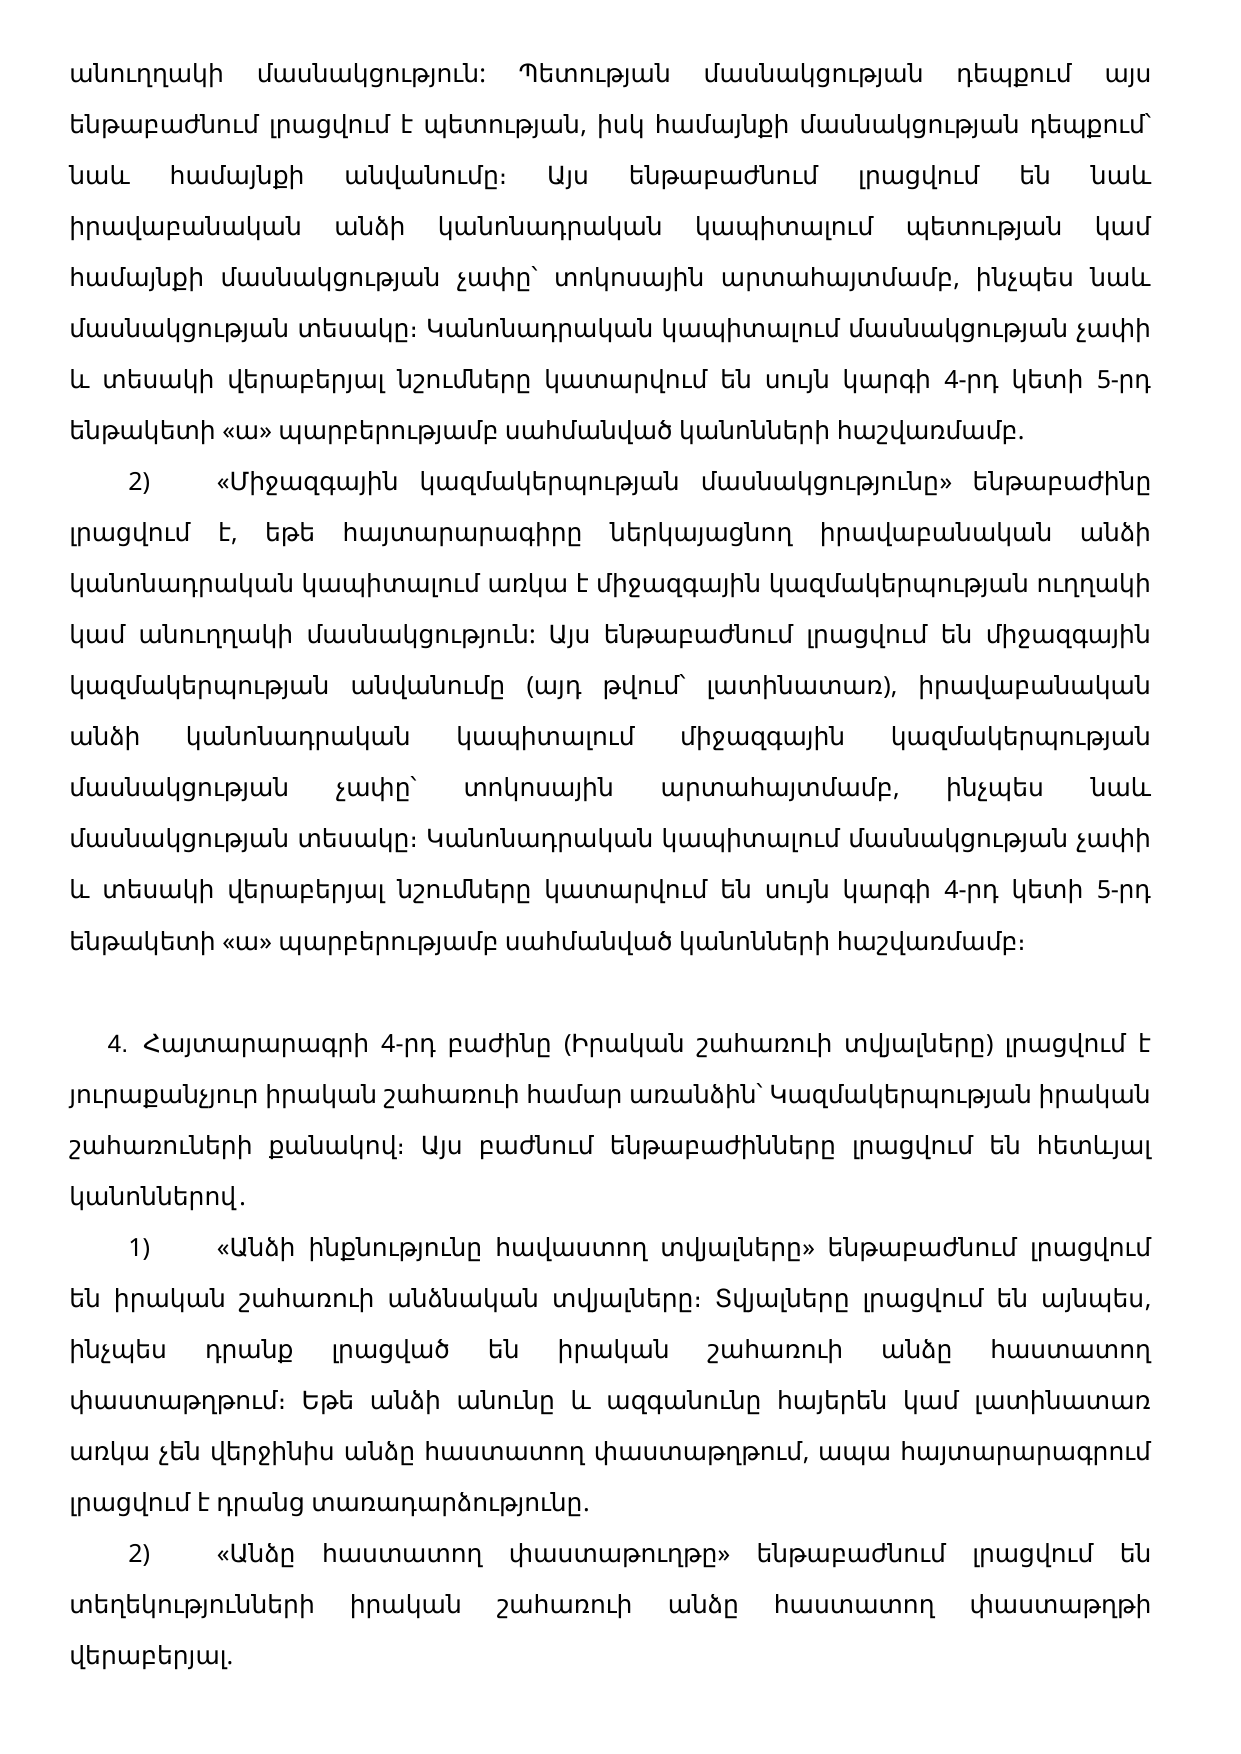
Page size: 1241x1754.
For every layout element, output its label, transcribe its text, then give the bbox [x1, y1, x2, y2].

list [69, 56, 1152, 447]
list «Անձի ինքնությունը հավաստող տվյալները» ենթաբաժնում լրացվում են իրական շահառուի անձնական տվյալները։ Տվյալները լրացվում են այնպես, ինչպես դրանք լրացված են իրական շահառուի անձը հաստատող փաստաթղթում։ Եթե անձի անունը և ազգանունը հայերեն կամ լատինատառ առկա չեն վերջինիս անձը հաստատող փաստաթղթում, ապա հայտարարագրում լրացվում է դրանց տառադարձությունը. [69, 1229, 1152, 1519]
list «Անձը հաստատող փաստաթուղթը» ենթաբաժնում լրացվում են տեղեկությունների իրական շահառուի անձը հաստատող փաստաթղթի վերաբերյալ. [69, 1536, 1152, 1672]
list «Միջազգային կազմակերպության մասնակցությունը» ենթաբաժինը լրացվում է, եթե հայտարարագիրը ներկայացնող իրավաբանական անձի կանոնադրական կապիտալում առկա է միջազգային կազմակերպության ուղղակի կամ անուղղակի մասնակցություն: Այս ենթաբաժնում լրացվում են միջազգային կազմակերպության անվանումը (այդ թվում՝ լատինատառ), իրավաբանական անձի կանոնադրական կապիտալում միջազգային կազմակերպության մասնակցության չափը՝ տոկոսային արտահայտմամբ, ինչպես նաև մասնակցության տեսակը։ Կանոնադրական կապիտալում մասնակցության չափի և տեսակի վերաբերյալ նշումները կատարվում են սույն կարգի 4-րդ կետի 5-րդ ենթակետի «ա» պարբերությամբ սահմանված կանոնների հաշվառմամբ։ [69, 464, 1152, 957]
list Հայտարարագրի 4-րդ բաժինը (Իրական շահառուի տվյալները) լրացվում է յուրաքանչյուր իրական շահառուի համար առանձին՝ Կազմակերպության իրական շահառուների քանակով։ Այս բաժնում ենթաբաժինները լրացվում են հետևյալ կանոններով․ [69, 1025, 1152, 1212]
